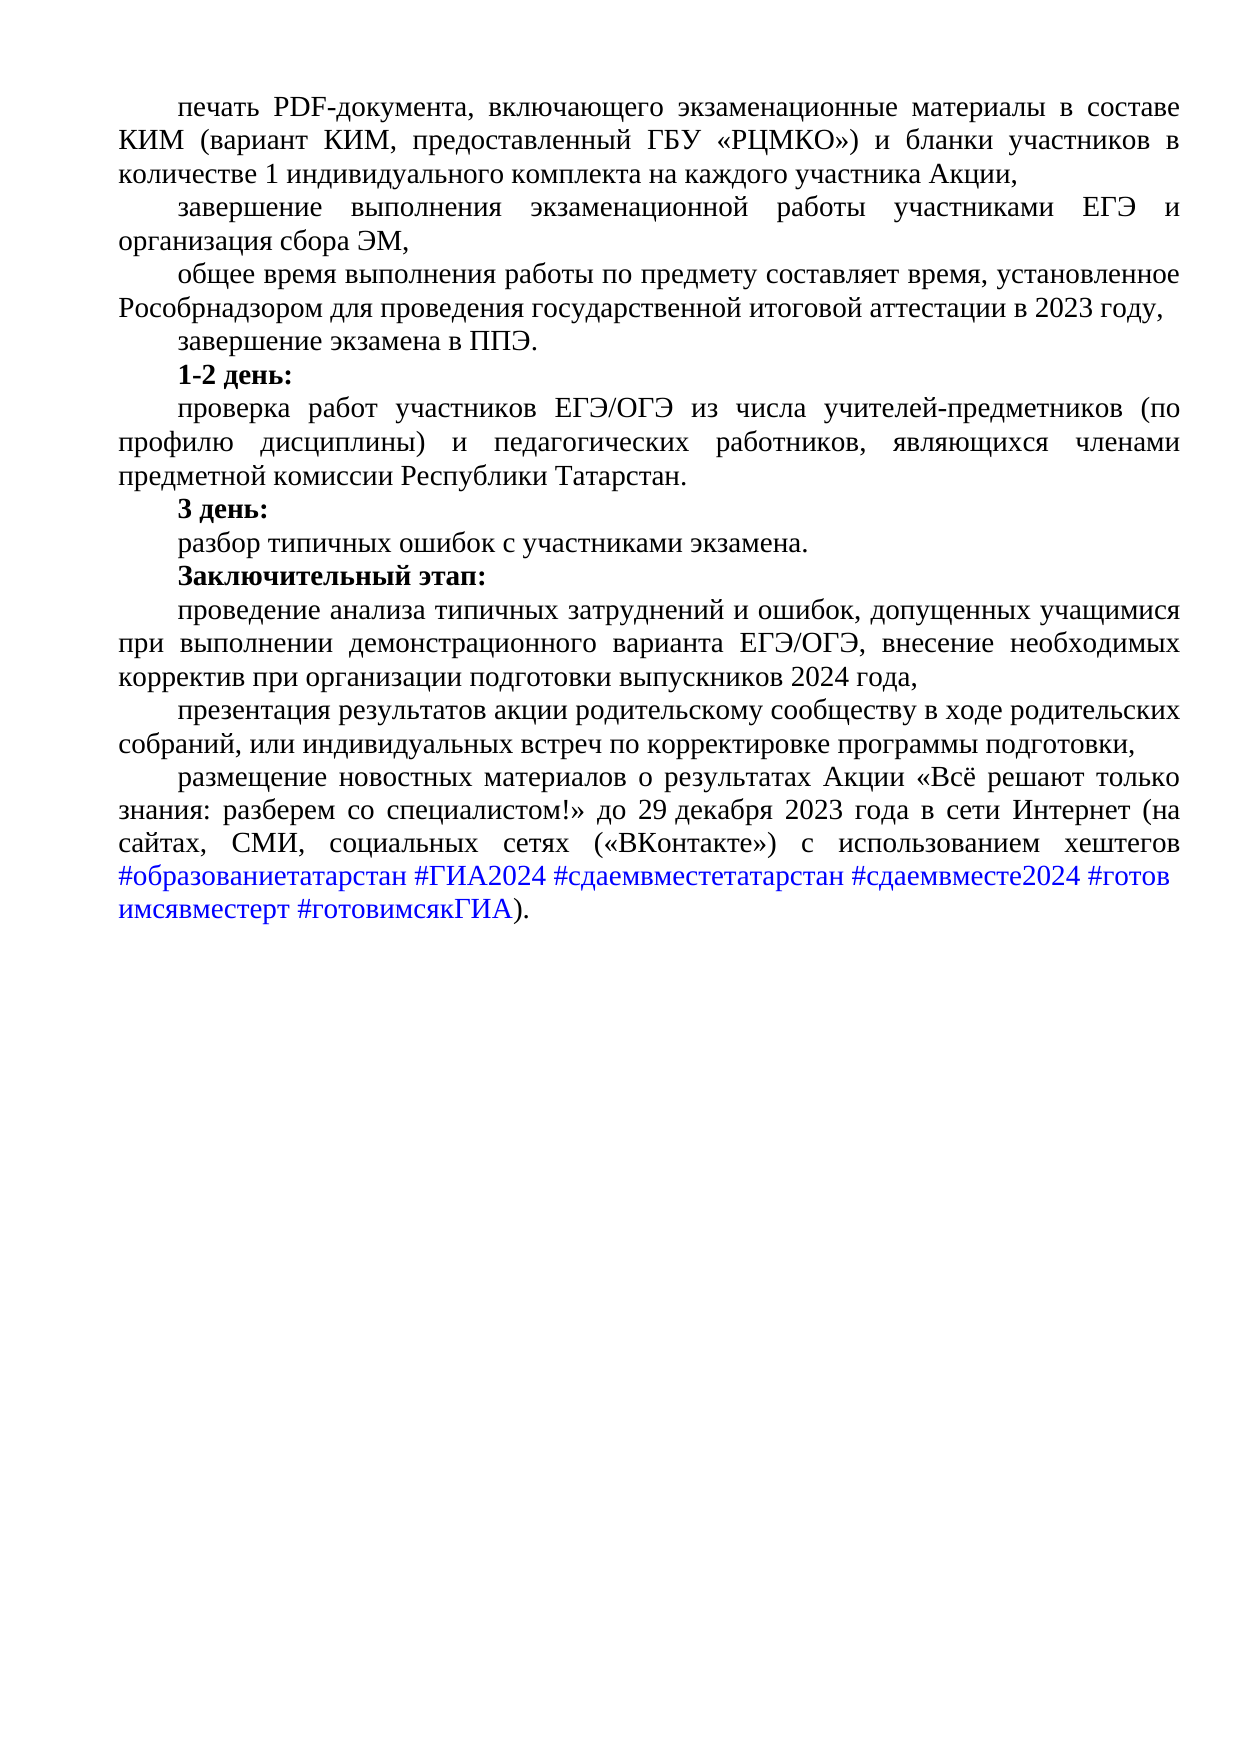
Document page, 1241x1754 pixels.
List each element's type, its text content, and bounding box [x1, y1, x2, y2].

text Заключительный этап: [118, 558, 1181, 592]
text размещение новостных материалов о результатах Акции «Всё решают только знания: разберем со специалистом!» до 29 декабря 2023 года в сети Интернет (на сайтах, СМИ, социальных сетях («ВКонтакте») с использованием хештегов #образованиетатарстан #ГИА2024 #сдаемвместетатарстан #сдаемвместе2024 #готовимсявместерт #готовимсякГИА). [118, 760, 1181, 924]
text общее время выполнения работы по предмету составляет время, установленное Рособрнадзором для проведения государственной итоговой аттестации в 2023 году, [118, 256, 1181, 323]
text проверка работ участников ЕГЭ/ОГЭ из числа учителей-предметников (по профилю дисциплины) и педагогических работников, являющихся членами предметной комиссии Республики Татарстан. [118, 391, 1181, 491]
text презентация результатов акции родительскому сообществу в ходе родительских собраний, или индивидуальных встреч по корректировке программы подготовки, [118, 692, 1181, 759]
text печать PDF-документа, включающего экзаменационные материалы в составе КИМ (вариант КИМ, предоставленный ГБУ «РЦМКО») и бланки участников в количестве 1 индивидуального комплекта на каждого участника Акции, [118, 89, 1181, 189]
text 3 день: [118, 491, 1181, 525]
text проведение анализа типичных затруднений и ошибок, допущенных учащимися при выполнении демонстрационного варианта ЕГЭ/ОГЭ, внесение необходимых корректив при организации подготовки выпускников 2024 года, [118, 592, 1181, 692]
text завершение экзамена в ППЭ. [118, 323, 1181, 357]
text завершение выполнения экзаменационной работы участниками ЕГЭ и организация сбора ЭМ, [118, 189, 1181, 256]
text 1-2 день: [118, 357, 1181, 391]
text разбор типичных ошибок с участниками экзамена. [118, 525, 1181, 558]
